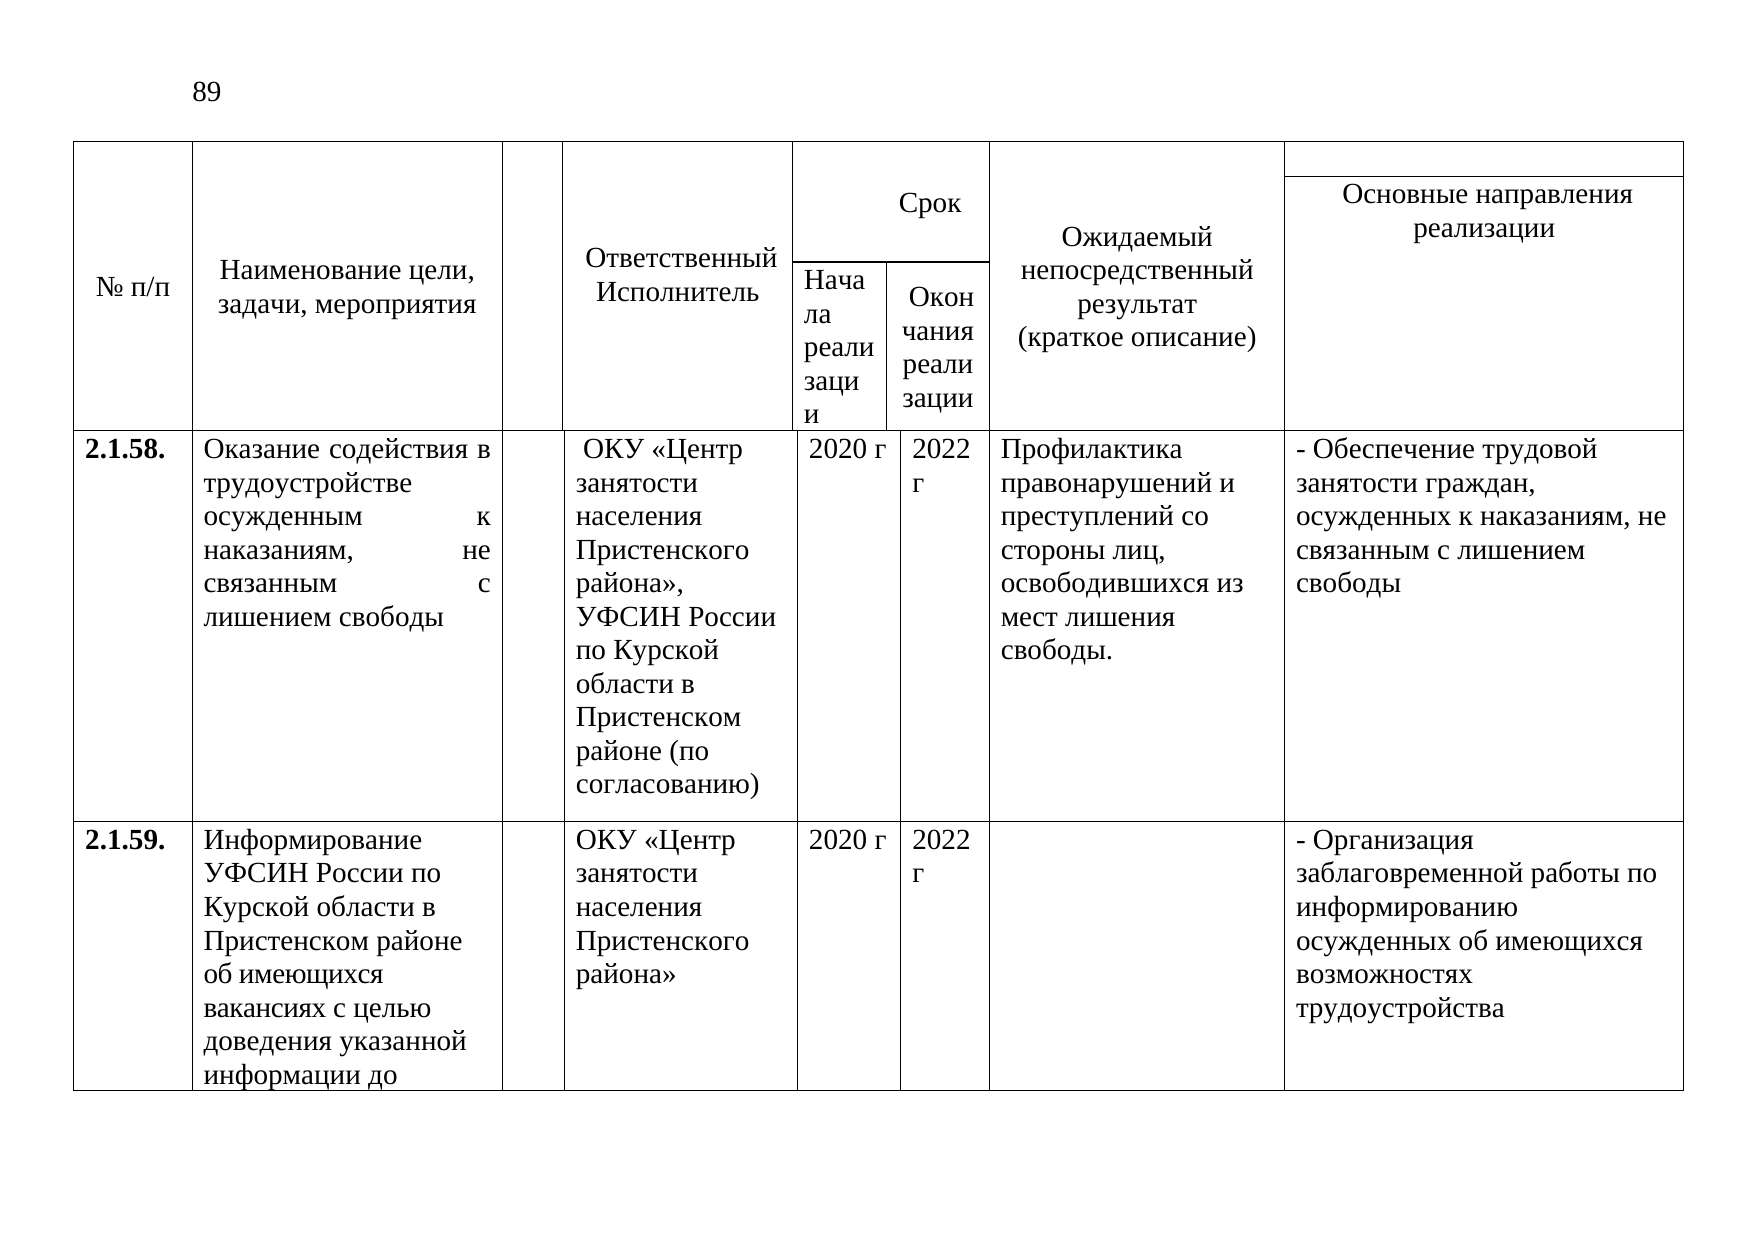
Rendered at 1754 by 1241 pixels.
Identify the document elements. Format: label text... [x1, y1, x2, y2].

table_cell 2020 г [798, 431, 900, 821]
table_header [503, 142, 562, 430]
table_cell 2.1.58. [74, 431, 192, 821]
table_cell Информирование УФСИН России по Курской области в Пристенском районе об имеющихся вакансиях с целью доведения указанной информации до осужденных непосредственно перед их освобождением из мест лишения свободы [193, 822, 502, 1090]
table_cell Начала реализации [793, 263, 886, 430]
table_cell [503, 431, 564, 821]
table_cell 2020 г [798, 822, 900, 1090]
table_cell [990, 822, 1284, 1090]
table_header Ожидаемый непосредственный результат (краткое описание) [990, 142, 1284, 430]
table_cell Окончания реализации [887, 263, 989, 430]
table_cell - Обеспечение трудовой занятости граждан, осужденных к наказаниям, не связанным с лишением свободы [1285, 431, 1683, 821]
table_header Ответственный Исполнитель [563, 142, 792, 430]
table_cell 2.1.59. [74, 822, 192, 1090]
table_cell ОКУ «Центр занятости населения Пристенского района», УФСИН России по Курской области в Пристенском районе (по согласованию) [565, 431, 797, 821]
table_cell Оказание содействия в трудоустройстве осужденным к наказаниям, не связанным с лишением свободы [193, 431, 502, 821]
table_header № п/п [74, 142, 192, 430]
table_cell 2022 г [901, 431, 989, 821]
table_header [1285, 142, 1683, 176]
table_cell ОКУ «Центр занятости населения Пристенского района» [565, 822, 797, 1090]
table_header Срок [793, 142, 989, 261]
table_cell 2022 г [901, 822, 989, 1090]
table_cell - Организация заблаговременной работы по информированию осужденных об имеющихся возможностях трудоустройства [1285, 822, 1683, 1090]
table_cell Профилактика правонарушений и преступлений со стороны лиц, освободившихся из мест лишения свободы. [990, 431, 1284, 821]
table_cell [503, 822, 564, 1090]
table_header Наименование цели, задачи, мероприятия [193, 142, 502, 430]
table_cell Основные направления реализации [1285, 177, 1683, 430]
